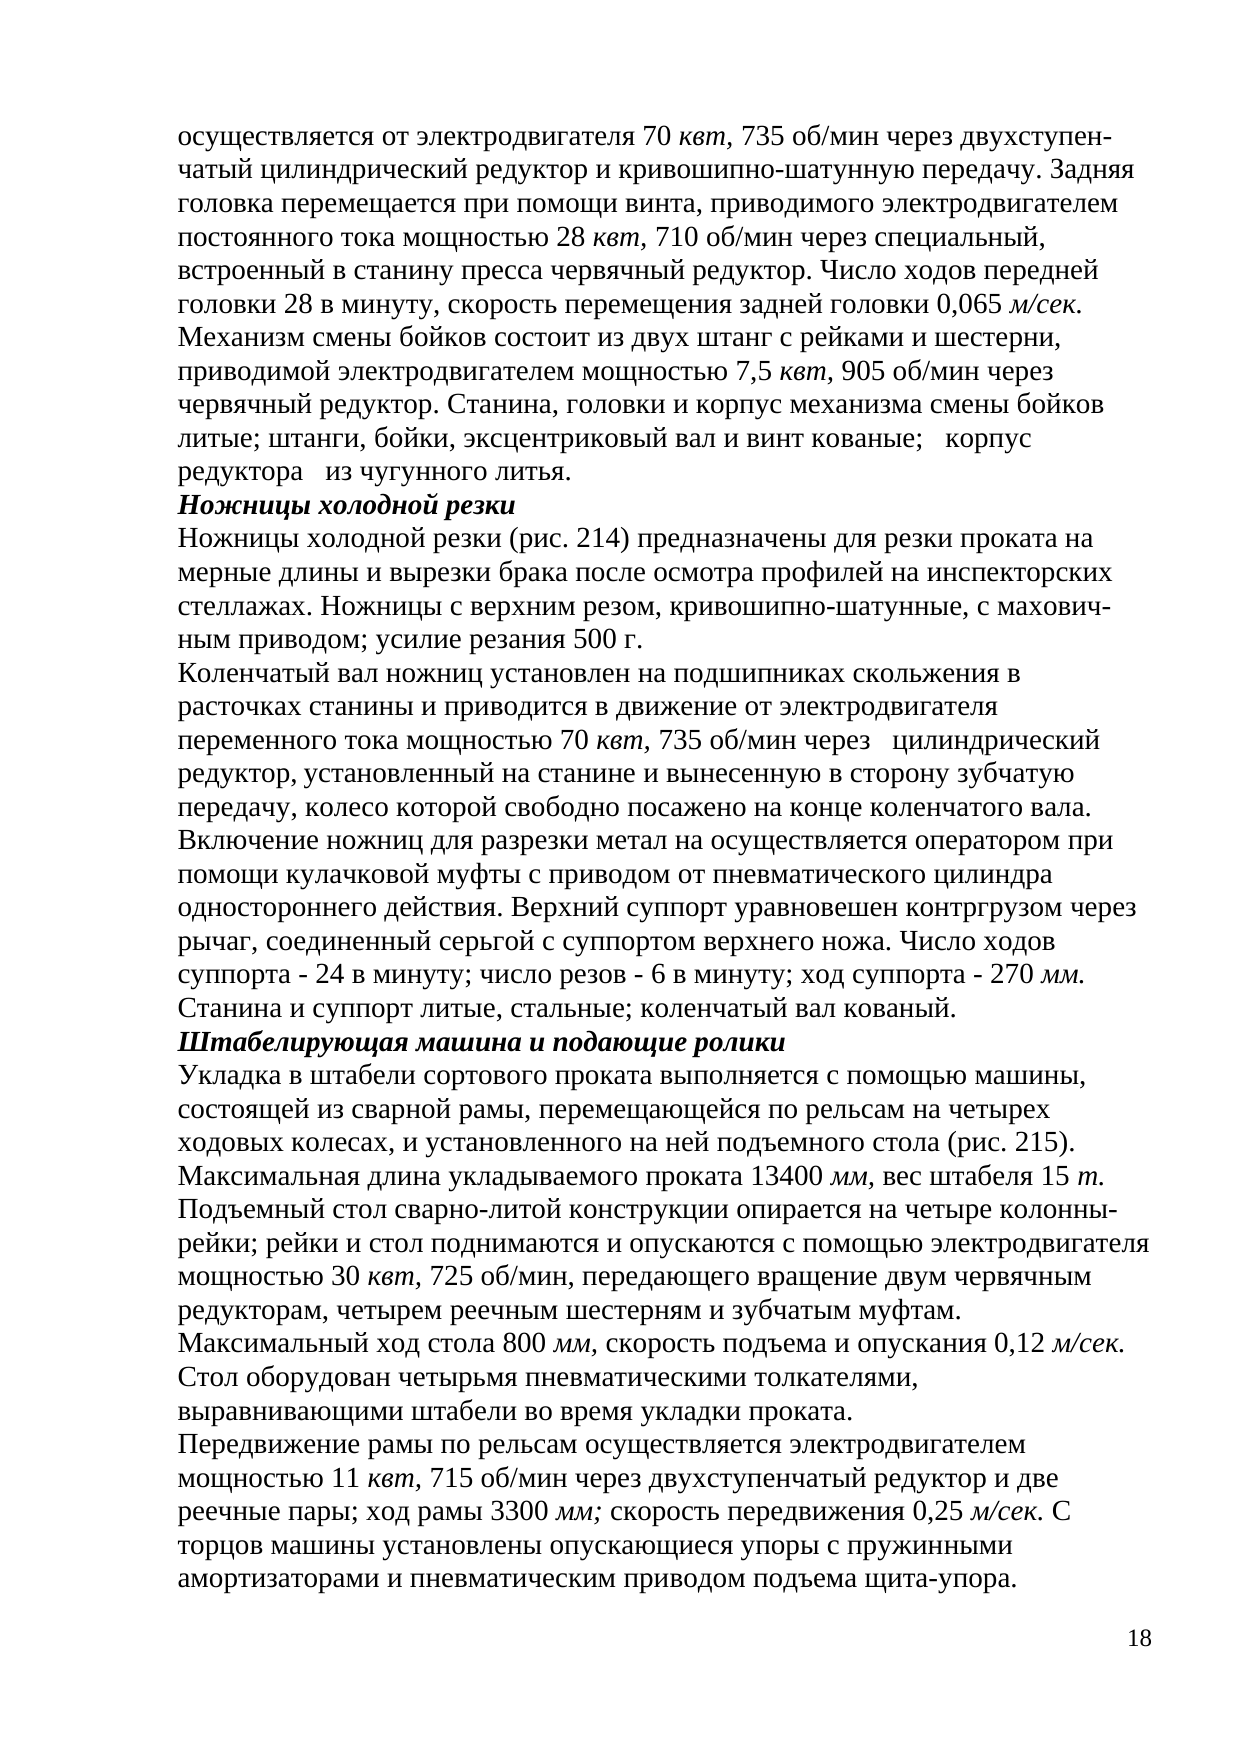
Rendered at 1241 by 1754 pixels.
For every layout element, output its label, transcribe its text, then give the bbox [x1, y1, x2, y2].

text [177, 118, 1152, 319]
text Штабелирующая машина и подающие ролики [177, 1024, 1152, 1057]
text Ножницы холодной резки [177, 487, 1152, 521]
text Подъемный стол сварно-литой конструкции опирается на четыре колонны-рейки; рейки и стол поднимаются и опускаются с помощью электродвигателя мощностью 30 квт, 725 об/мин, передающего вращение двум червячным редукторам, четырем реечным шестерням и зубчатым муфтам. Максимальный ход стола , скорость подъема и опускания 0,12 м/сек. Стол оборудован четырьмя пневматическими толкателями, выравнивающими штабели во время укладки проката. [177, 1191, 1152, 1426]
text Ножницы холодной резки (рис. 214) предназначены для резки проката на мерные длины и вырезки брака после осмотра профилей на инспекторских стеллажах. Ножницы с верхним резом, кривошипно-шатунные, с махович-ным приводом; усилие резания . [177, 521, 1152, 655]
text Укладка в штабели сортового проката выполняется с помощью машины, состоящей из сварной рамы, перемещающейся по рельсам на четырех ходовых колесах, и установленного на ней подъемного стола (рис. 215). Максимальная длина укладываемого проката , вес штабеля 15 т. [177, 1057, 1152, 1191]
text Коленчатый вал ножниц установлен на подшипниках скольжения в расточках станины и приводится в движение от электродвигателя переменного тока мощностью 70 квт, 735 об/мин через цилиндрический редуктор, установленный на станине и вынесенную в сторону зубчатую передачу, колесо которой свободно посажено на конце коленчатого вала. [177, 655, 1152, 822]
text Включение ножниц для разрезки метал на осуществляется оператором при помощи кулачковой муфты с приводом от пневматического цилиндра одностороннего действия. Верхний суппорт уравновешен контргрузом через рычаг, соединенный серьгой с суппортом верхнего ножа. Число ходов суппорта - 24 в минуту; число резов - 6 в минуту; ход суппорта - . Станина и суппорт литые, стальные; коленчатый вал кованый. [177, 822, 1152, 1024]
text Передвижение рамы по рельсам осуществляется электродвигателем мощностью 11 квт, 715 об/мин через двухступенчатый редуктор и две реечные пары; ход рамы ; скорость передвижения 0,25 м/сек. С торцов машины установлены опускающиеся упоры с пружинными амортизаторами и пневматическим приводом подъема щита-упора. [177, 1426, 1152, 1594]
text Механизм смены бойков состоит из двух штанг с рейками и шестерни, приводимой электродвигателем мощностью 7,5 квт, 905 об/мин через червячный редуктор. Станина, головки и корпус механизма смены бойков литые; штанги, бойки, эксцентриковый вал и винт кованые; корпус редуктора из чугунного литья. [177, 319, 1152, 487]
